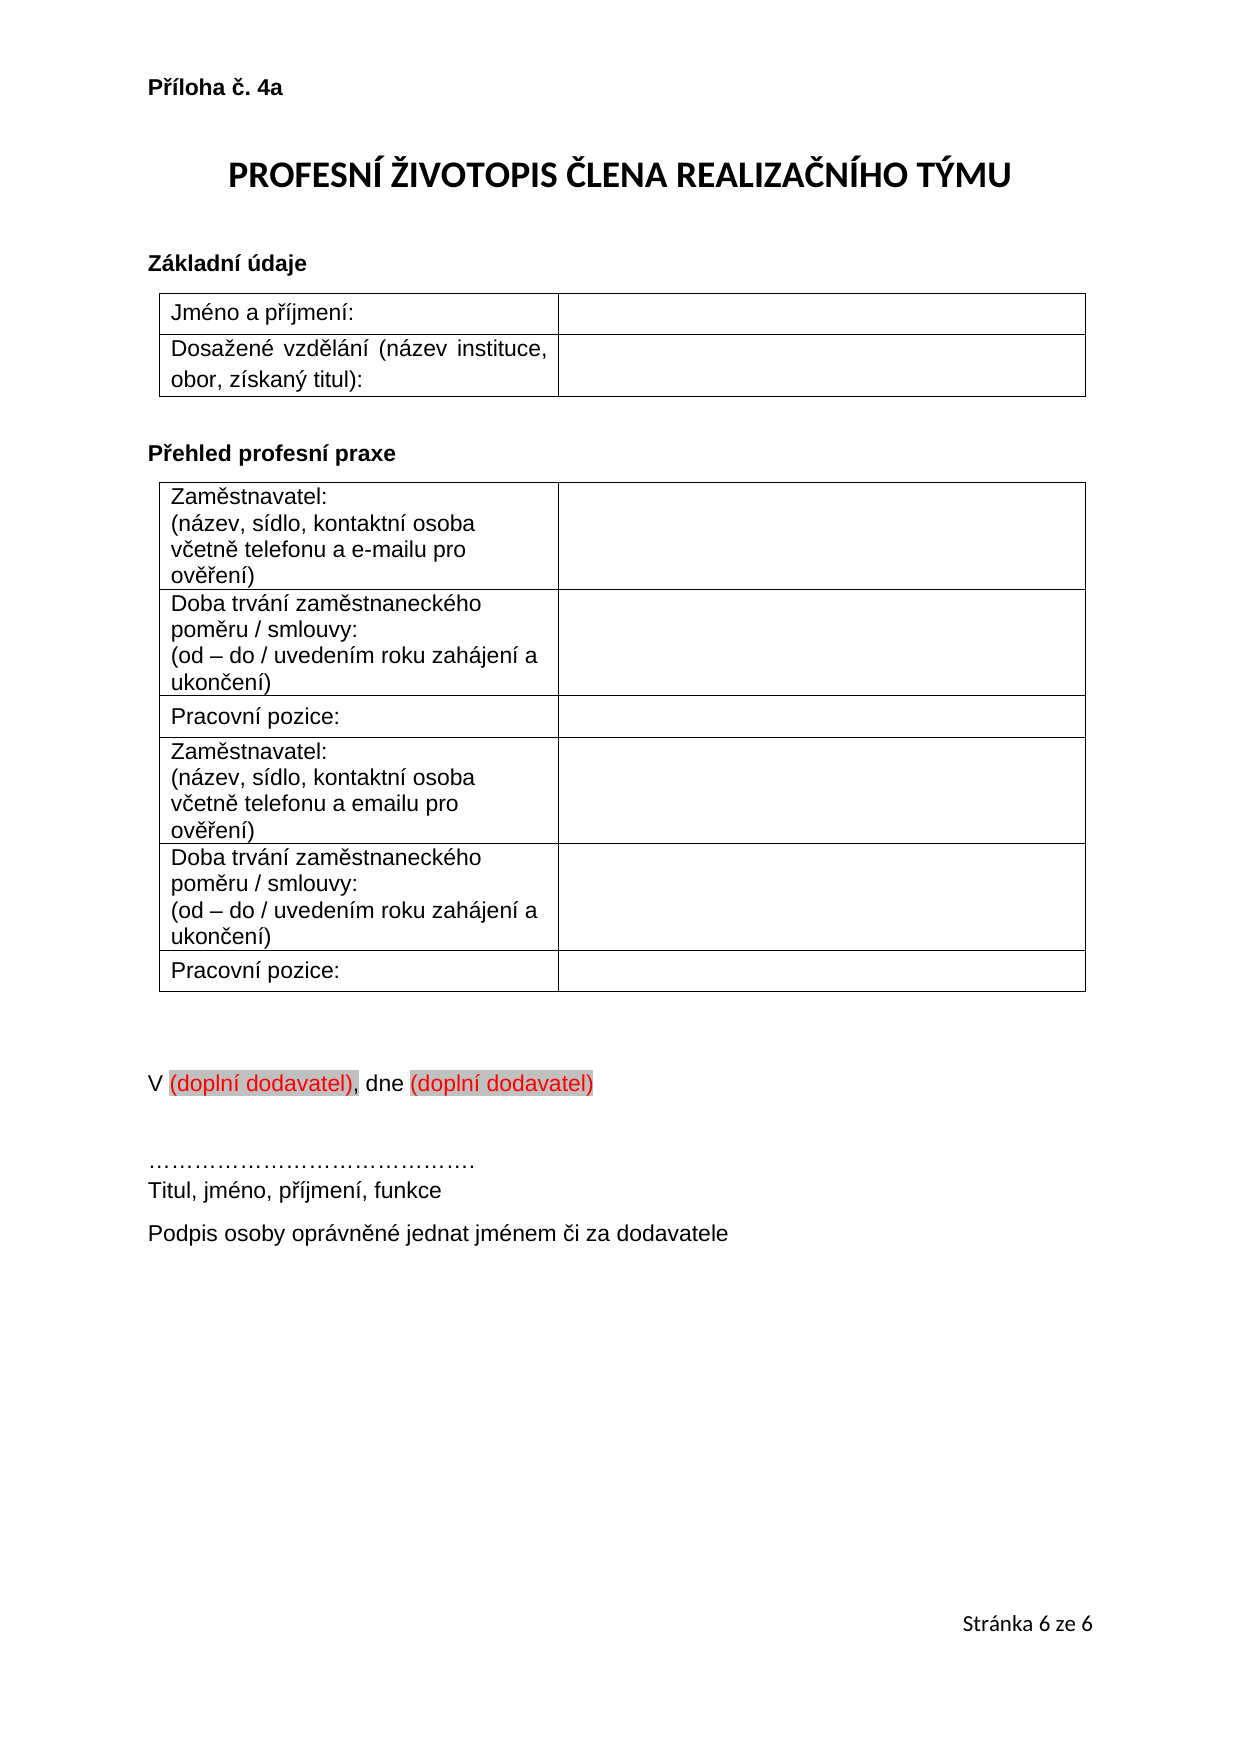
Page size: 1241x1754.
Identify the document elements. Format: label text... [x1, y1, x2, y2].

table_cell [559, 951, 1085, 991]
table_cell Pracovní pozice: [160, 951, 558, 991]
table_cell [559, 844, 1085, 949]
text Podpis osoby oprávněné jednat jménem či za dodavatele [148, 1220, 1093, 1247]
table_cell [559, 335, 1085, 396]
table_header Jméno a příjmení: [160, 294, 558, 334]
text V (doplní dodavatel), dne (doplní dodavatel) [148, 1069, 1093, 1096]
text Přehled profesní praxe [148, 439, 1093, 466]
table_cell Doba trvání zaměstnaneckého poměru / smlouvy: (od – do / uvedením roku zahájení a ukončení) [160, 844, 558, 949]
table_cell Zaměstnavatel: (název, sídlo, kontaktní osoba včetně telefonu a emailu pro ověření) [160, 738, 558, 843]
table_cell [559, 738, 1085, 843]
table_cell Doba trvání zaměstnaneckého poměru / smlouvy: (od – do / uvedením roku zahájení a ukončení) [160, 590, 558, 695]
table_header [559, 294, 1085, 334]
table_header [559, 483, 1085, 589]
table_cell Dosažené vzdělání (název instituce, obor, získaný titul): [160, 335, 558, 396]
table_cell Pracovní pozice: [160, 696, 558, 737]
text ……………………………………. Titul, jméno, příjmení, funkce [148, 1147, 1093, 1204]
text Základní údaje [148, 250, 1093, 277]
text PROFESNÍ ŽIVOTOPIS ČLENA REALIZAČNÍHO TÝMU [148, 151, 1093, 197]
table_cell [559, 696, 1085, 737]
table_cell [559, 590, 1085, 695]
table_header Zaměstnavatel: (název, sídlo, kontaktní osoba včetně telefonu a e-mailu pro ověření) [160, 483, 558, 589]
